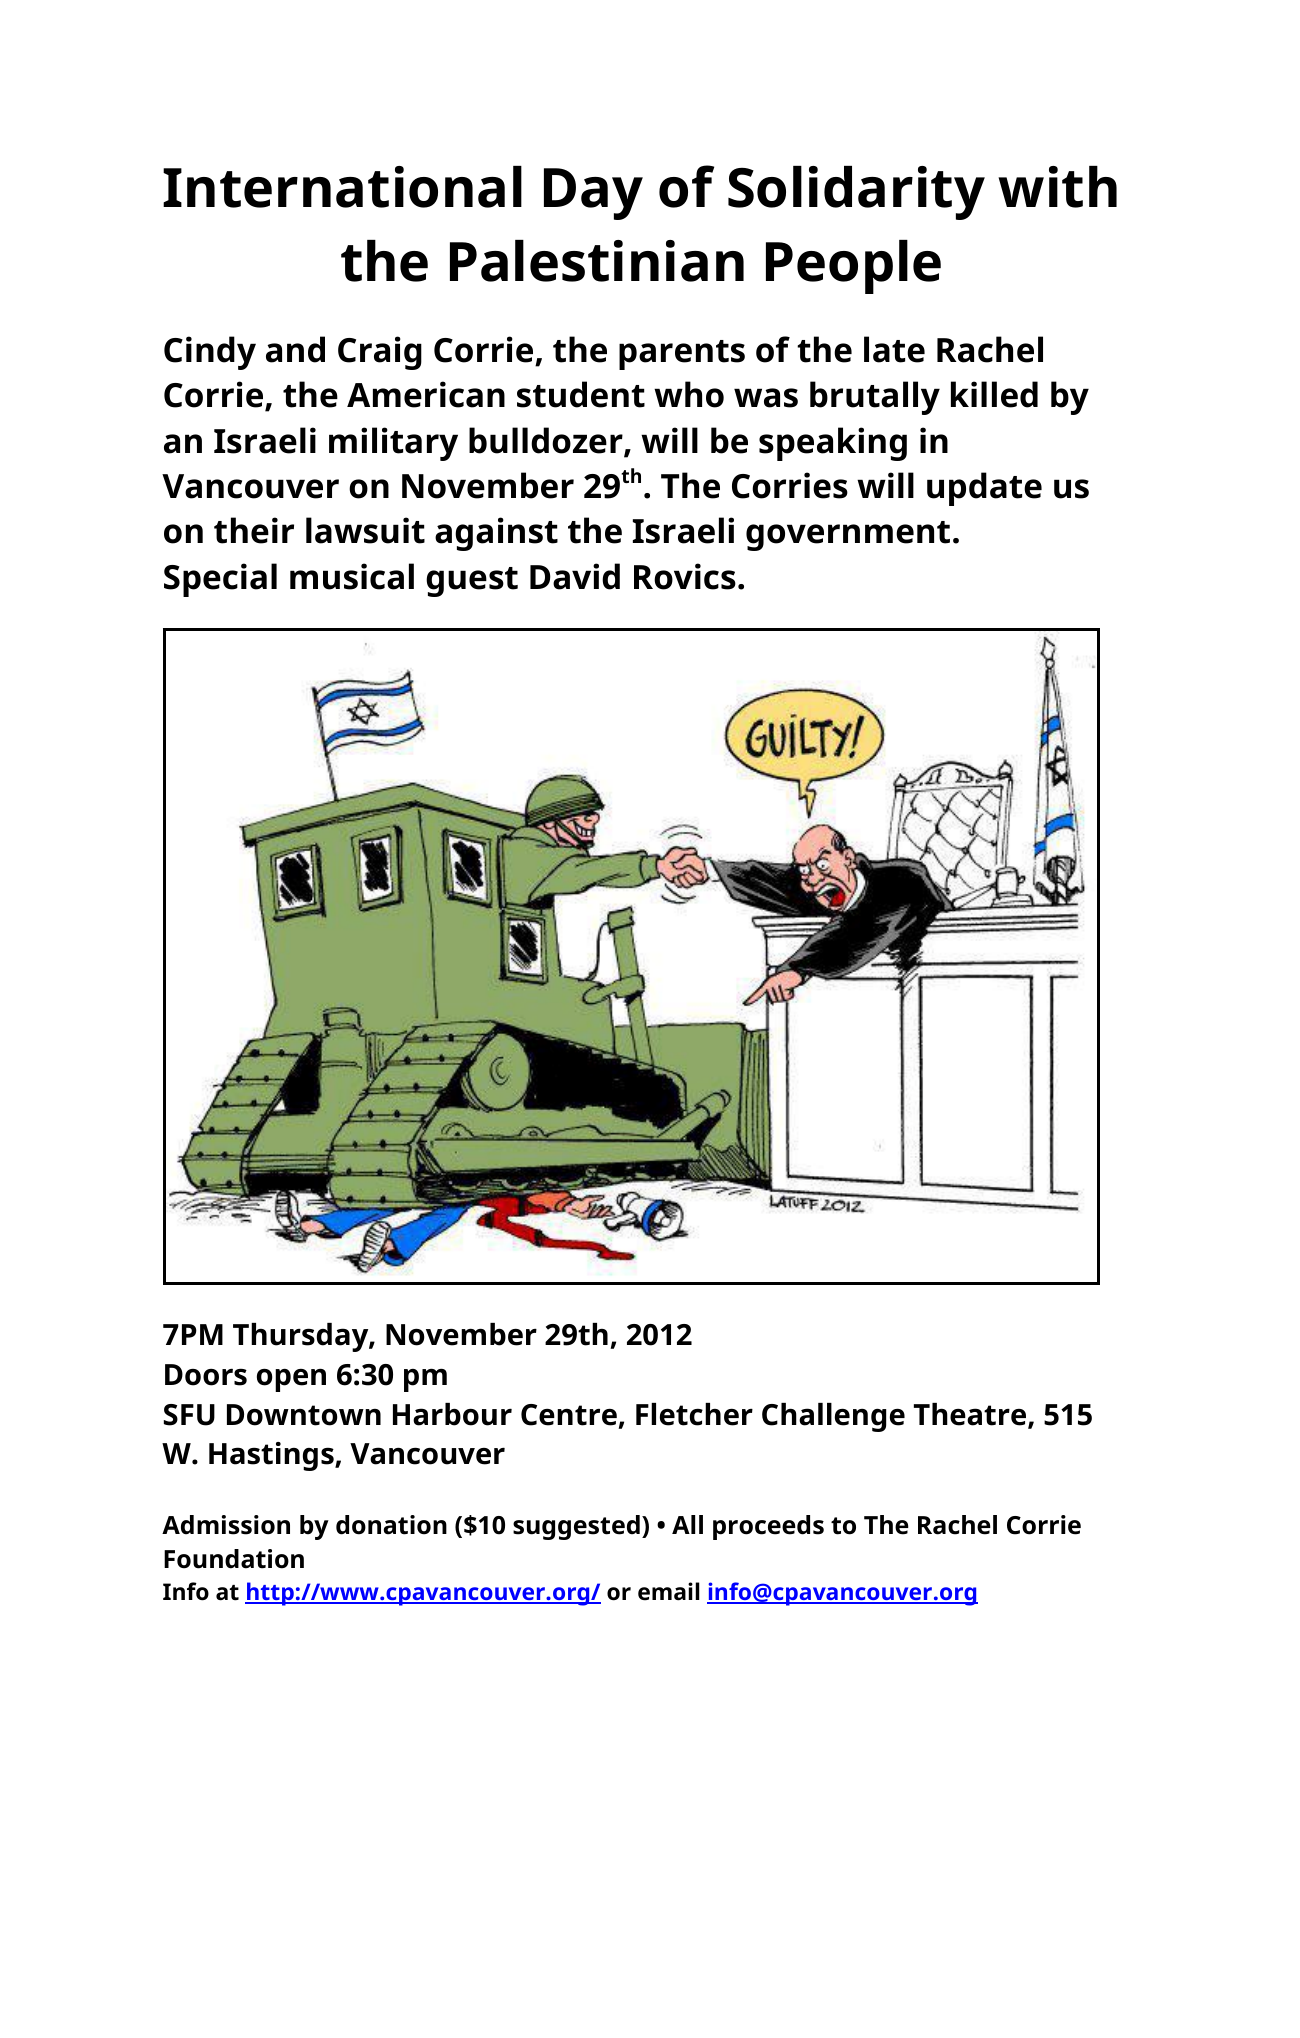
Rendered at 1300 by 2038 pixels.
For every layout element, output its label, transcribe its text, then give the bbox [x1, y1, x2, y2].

text Admission by donation ($10 suggested) • All proceeds to The Rachel Corrie Foundation [162, 1507, 1121, 1575]
text Doors open 6:30 pm [162, 1354, 1121, 1394]
text Cindy and Craig Corrie, the parents of the late Rachel Corrie, the American student who was brutally killed by an Israeli military bulldozer, will be speaking in Vancouver on November 29th. The Corries will update us on their lawsuit against the Israeli government. Special musical guest David Rovics. [162, 327, 1121, 599]
text 7PM Thursday, November 29th, 2012 [162, 1314, 1121, 1354]
text International Day of Solidarity with the Palestinian People [162, 150, 1121, 297]
text Info at http://www.cpavancouver.org/ or email info@cpavancouver.org [162, 1575, 1121, 1607]
text SFU Downtown Harbour Centre, Fletcher Challenge Theatre, 515 W. Hastings, Vancouver [162, 1394, 1121, 1473]
picture [166, 631, 1097, 1282]
